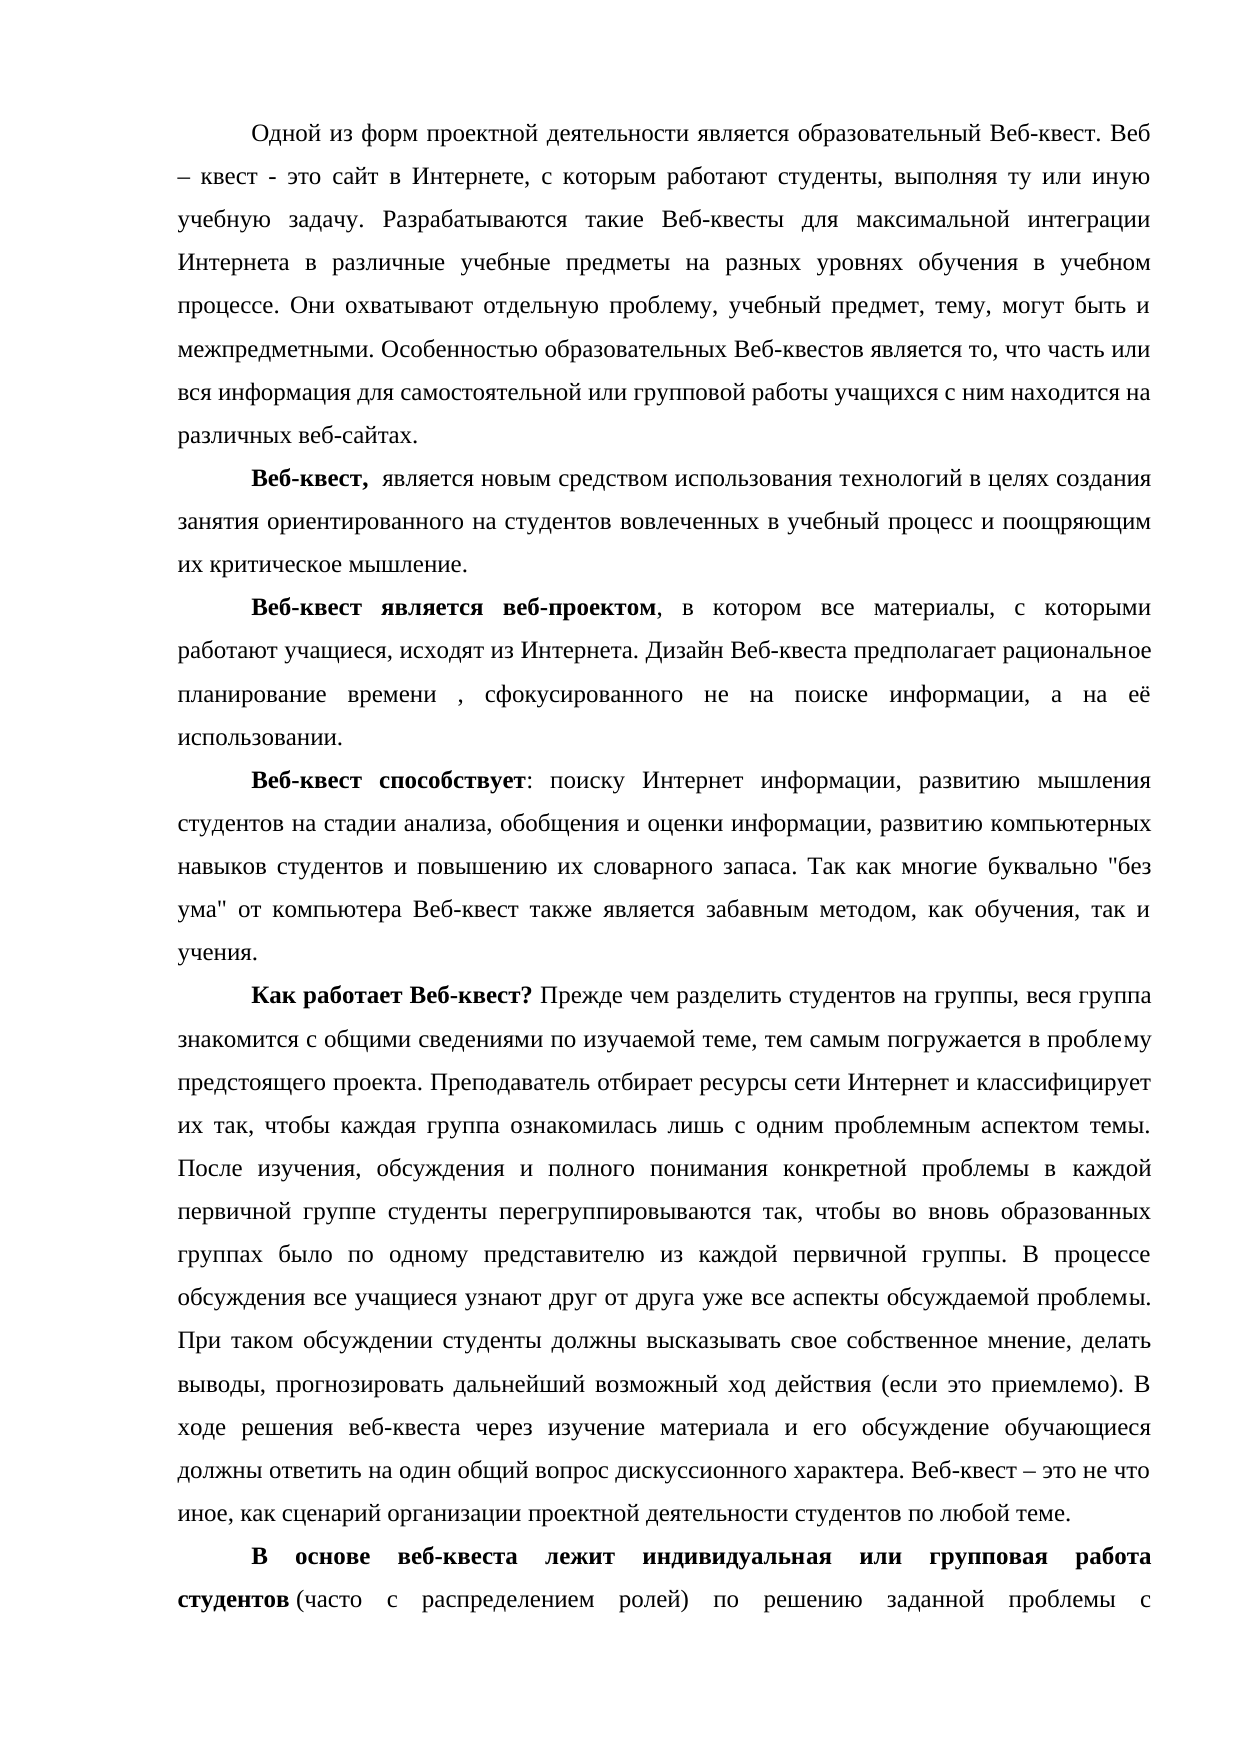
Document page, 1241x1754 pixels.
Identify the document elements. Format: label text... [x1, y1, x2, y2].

text Как работает Веб-квест? Прежде чем разделить студентов на группы, веся группа знакомится с общими сведениями по изучаемой теме, тем самым погружается в проблему предстоящего проекта. Преподаватель отбирает ресурсы сети Интернет и классифицирует их так, чтобы каждая группа ознакомилась лишь с одним проблемным аспектом темы. После изучения, обсуждения и полного понимания конкретной проблемы в каждой первичной группе студенты перегруппировываются так, чтобы во вновь образованных группах было по одному представителю из каждой первичной группы. В процессе обсуждения все учащиеся узнают друг от друга уже все аспекты обсуждаемой проблемы. При таком обсуждении студенты должны высказывать свое собственное мнение, делать выводы, прогнозировать дальнейший возможный ход действия (если это приемлемо). В ходе решения веб-квеста через изучение материала и его обсуждение обучающиеся должны ответить на один общий вопрос дискуссионного характера. Веб-квест – это не что иное, как сценарий организации проектной деятельности студентов по любой теме. [177, 981, 1152, 1527]
text Веб-квест, является новым средством использования технологий в целях создания занятия ориентированного на студентов вовлеченных в учебный процесс и поощряющим их критическое мышление. [177, 463, 1152, 578]
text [177, 1541, 1152, 1613]
text Веб-квест является веб-проектом, в котором все материалы, с которыми работают учащиеся, исходят из Интернета. Дизайн Веб-квеста предполагает рациональное планирование времени , сфокусированного не на поиске информации, а на её использовании. [177, 592, 1152, 751]
text Веб-квест способствует: поиску Интернет информации, развитию мышления студентов на стадии анализа, обобщения и оценки информации, развитию компьютерных навыков студентов и повышению их словарного запаса. Так как многие буквально "без ума" от компьютера Веб-квест также является забавным методом, как обучения, так и учения. [177, 765, 1152, 966]
text Одной из форм проектной деятельности является образовательный Веб-квест. Веб – квест - это сайт в Интернете, с которым работают студенты, выполняя ту или иную учебную задачу. Разрабатываются такие Веб-квесты для максимальной интеграции Интернета в различные учебные предметы на разных уровнях обучения в учебном процессе. Они охватывают отдельную проблему, учебный предмет, тему, могут быть и межпредметными. Особенностью образовательных Веб-квестов является то, что часть или вся информация для самостоятельной или групповой работы учащихся с ним находится на различных веб-сайтах. [177, 118, 1152, 449]
